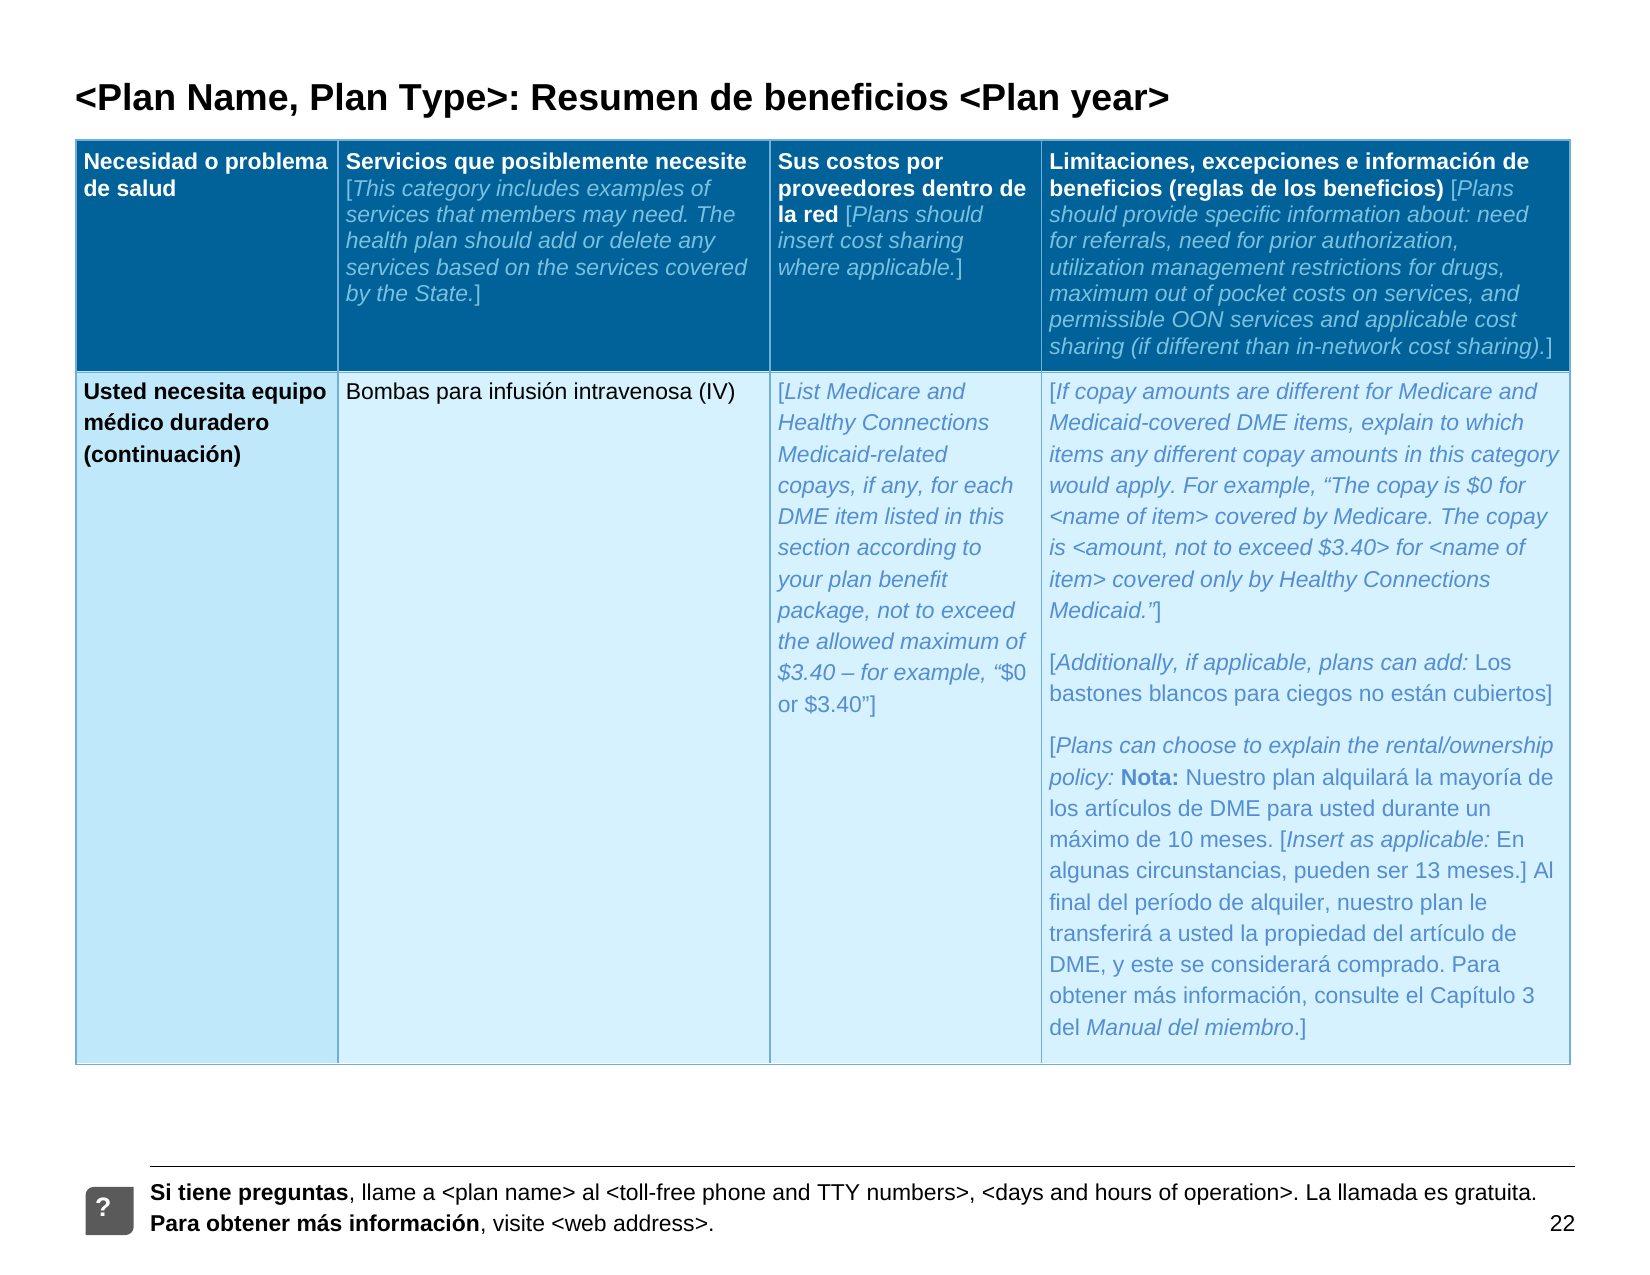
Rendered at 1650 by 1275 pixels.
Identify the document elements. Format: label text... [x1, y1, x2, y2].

table_header Necesidad o problema de salud [77, 141, 337, 371]
table_header Sus costos por proveedores dentro de la red [Plans should insert cost sharing where applicable.] [771, 141, 1041, 371]
table_cell Bombas para infusión intravenosa (IV) [339, 373, 769, 1063]
table_header Limitaciones, excepciones e información de beneficios (reglas de los beneficios) [Plans should provide specific information about: need for referrals, need for prior authorization, utilization management restrictions for drugs, maximum out of pocket costs on services, and permissible OON services and applicable cost sharing (if different than in-network cost sharing).] [1042, 141, 1569, 371]
table_header Servicios que posiblemente necesite [This category includes examples of services that members may need. The health plan should add or delete any services based on the services covered by the State.] [339, 141, 769, 371]
table_cell Usted necesita equipo médico duradero (continuación) [77, 373, 337, 1063]
